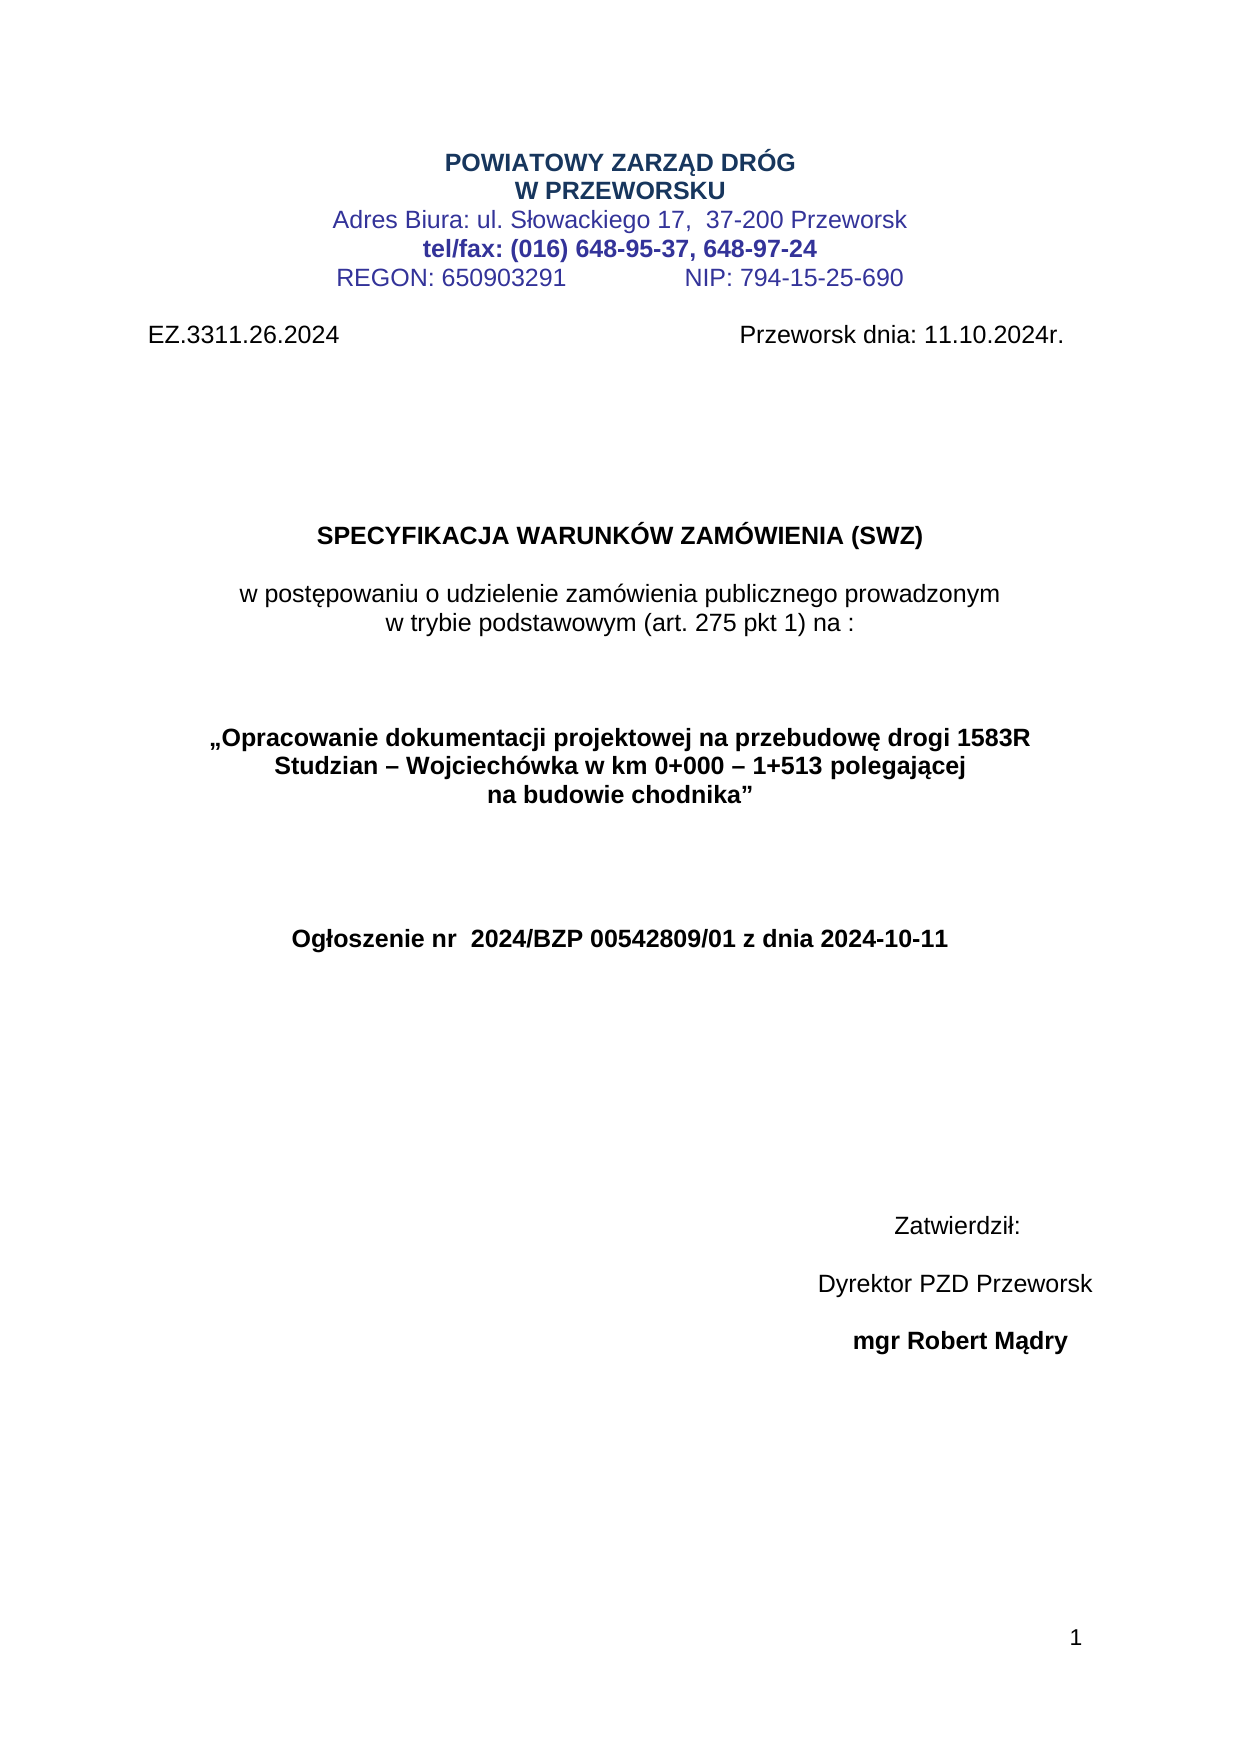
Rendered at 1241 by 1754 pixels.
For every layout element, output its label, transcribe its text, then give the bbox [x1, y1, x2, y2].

subtitle Ogłoszenie nr 2024/BZP 00542809/01 z dnia 2024-10-11 [148, 924, 1093, 953]
subtitle SPECYFIKACJA WARUNKÓW ZAMÓWIENIA (SWZ) [148, 521, 1093, 550]
text w trybie podstawowym (art. 275 pkt 1) na : [148, 608, 1093, 636]
subtitle tel/fax: (016) 648-95-37, 648-97-24 [148, 234, 1093, 263]
text REGON: 650903291 NIP: 794-15-25-690 [148, 263, 1093, 291]
text W PRZEWORSKU [148, 176, 1093, 205]
text „Opracowanie dokumentacji projektowej na przebudowę drogi 1583R Studzian – Wojciechówka w km 0+000 – 1+513 polegającej na budowie chodnika” [148, 723, 1093, 809]
text Adres Biura: ul. Słowackiego 17, 37-200 Przeworsk [148, 205, 1093, 234]
subtitle POWIATOWY ZARZĄD DRÓG [148, 148, 1093, 176]
text Zatwierdził: [887, 1211, 1093, 1240]
text w postępowaniu o udzielenie zamówienia publicznego prowadzonym [148, 579, 1093, 608]
text mgr Robert Mądry [798, 1326, 1093, 1355]
text Dyrektor PZD Przeworsk [148, 1269, 1093, 1298]
text EZ.3311.26.2024 Przeworsk dnia: 11.10.2024r. [148, 320, 1093, 349]
